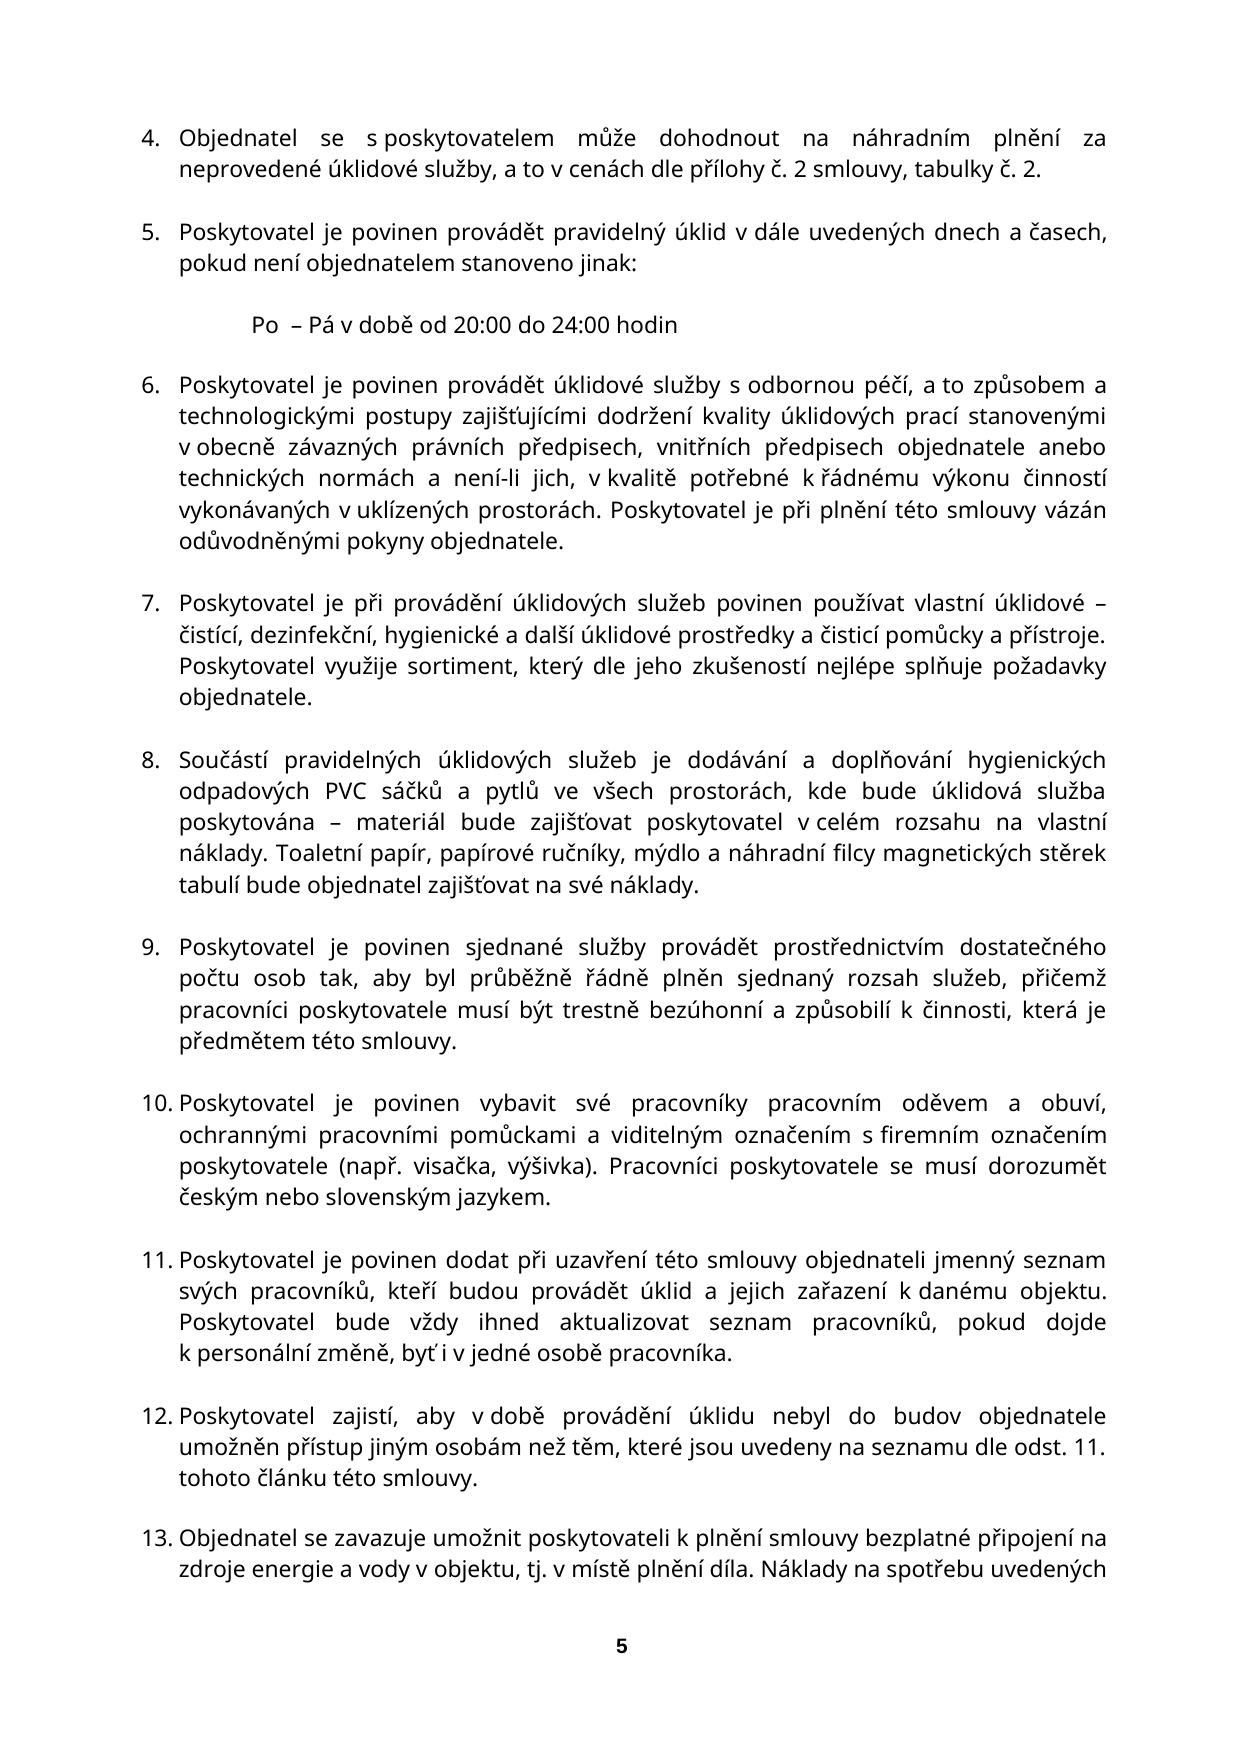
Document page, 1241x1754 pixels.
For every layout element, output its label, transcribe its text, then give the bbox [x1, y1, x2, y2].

list Poskytovatel je povinen vybavit své pracovníky pracovním oděvem a obuví, ochrannými pracovními pomůckami a viditelným označením s firemním označením poskytovatele (např. visačka, výšivka). Pracovníci poskytovatele se musí dorozumět českým nebo slovenským jazykem. [141, 1087, 1107, 1212]
list Poskytovatel je při provádění úklidových služeb povinen používat vlastní úklidové – čistící, dezinfekční, hygienické a další úklidové prostředky a čisticí pomůcky a přístroje. Poskytovatel využije sortiment, který dle jeho zkušeností nejlépe splňuje požadavky objednatele. [141, 587, 1107, 712]
list Objednatel se s poskytovatelem může dohodnout na náhradním plnění za neprovedené úklidové služby, a to v cenách dle přílohy č. 2 smlouvy, tabulky č. 2. [141, 122, 1107, 184]
list Poskytovatel je povinen provádět úklidové služby s odbornou péčí, a to způsobem a technologickými postupy zajišťujícími dodržení kvality úklidových prací stanovenými v obecně závazných právních předpisech, vnitřních předpisech objednatele anebo technických normách a není-li jich, v kvalitě potřebné k řádnému výkonu činností vykonávaných v uklízených prostorách. Poskytovatel je při plnění této smlouvy vázán odůvodněnými pokyny objednatele. [141, 368, 1107, 556]
list Poskytovatel je povinen sjednané služby provádět prostřednictvím dostatečného počtu osob tak, aby byl průběžně řádně plněn sjednaný rozsah služeb, přičemž pracovníci poskytovatele musí být trestně bezúhonní a způsobilí k činnosti, která je předmětem této smlouvy. [141, 931, 1107, 1056]
list Součástí pravidelných úklidových služeb je dodávání a doplňování hygienických odpadových PVC sáčků a pytlů ve všech prostorách, kde bude úklidová služba poskytována – materiál bude zajišťovat poskytovatel v celém rozsahu na vlastní náklady. Toaletní papír, papírové ručníky, mýdlo a náhradní filcy magnetických stěrek tabulí bude objednatel zajišťovat na své náklady. [141, 743, 1107, 900]
text Po – Pá v době od 20:00 do 24:00 hodin [177, 309, 1107, 341]
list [141, 1522, 1107, 1584]
list Poskytovatel je povinen provádět pravidelný úklid v dále uvedených dnech a časech, pokud není objednatelem stanoveno jinak: [141, 216, 1107, 278]
list Poskytovatel je povinen dodat při uzavření této smlouvy objednateli jmenný seznam svých pracovníků, kteří budou provádět úklid a jejich zařazení k danému objektu. Poskytovatel bude vždy ihned aktualizovat seznam pracovníků, pokud dojde k personální změně, byť i v jedné osobě pracovníka. [141, 1243, 1107, 1368]
list Poskytovatel zajistí, aby v době provádění úklidu nebyl do budov objednatele umožněn přístup jiným osobám než těm, které jsou uvedeny na seznamu dle odst. 11. tohoto článku této smlouvy. [141, 1400, 1107, 1493]
